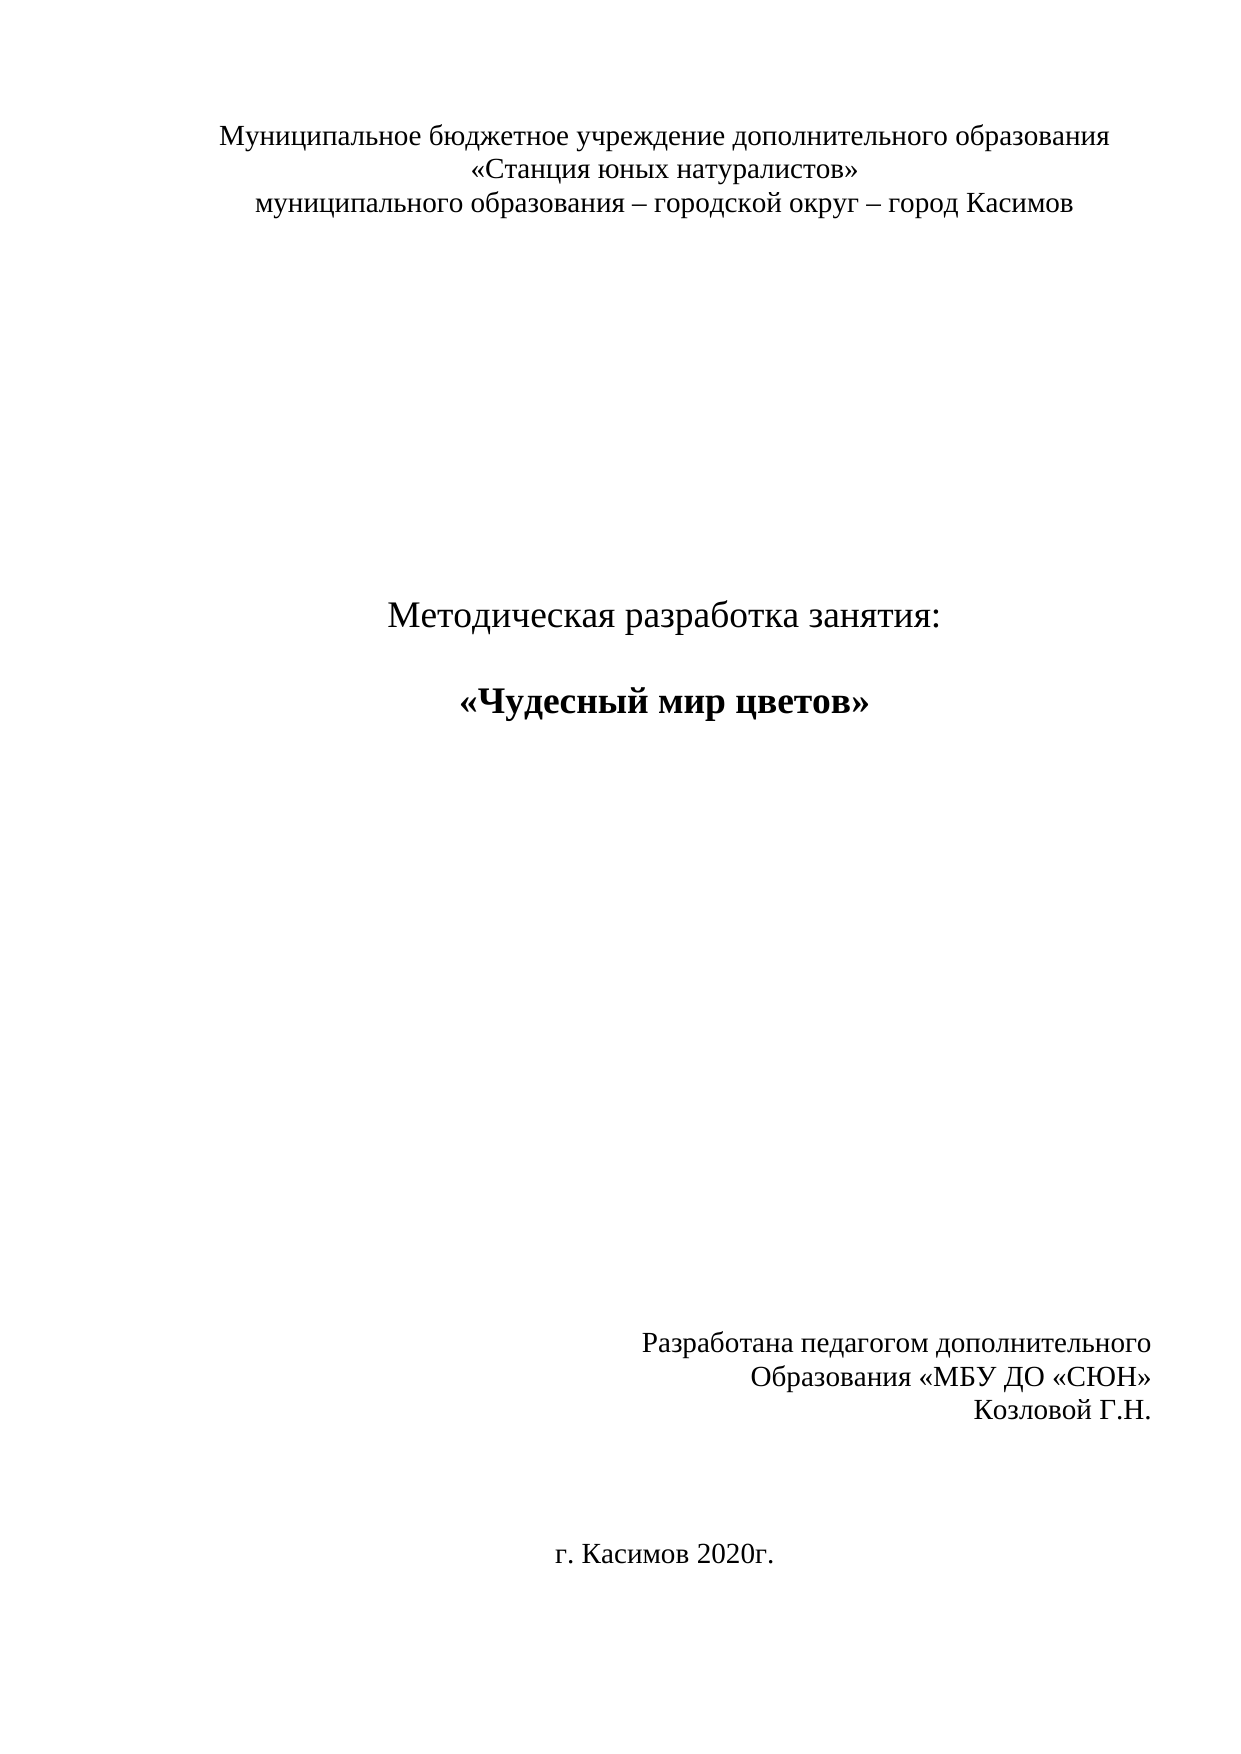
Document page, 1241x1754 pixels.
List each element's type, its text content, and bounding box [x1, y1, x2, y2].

text Муниципальное бюджетное учреждение дополнительного образования «Станция юных натуралистов» [177, 118, 1152, 185]
text «Чудесный мир цветов» [177, 678, 1152, 721]
text г. Касимов 2020г. [177, 1536, 1152, 1570]
text Козловой Г.Н. [177, 1392, 1152, 1426]
text Образования «МБУ ДО «СЮН» [177, 1359, 1152, 1392]
text муниципального образования – городской округ – город Касимов [177, 185, 1152, 219]
text Методическая разработка занятия: [177, 592, 1152, 635]
text Разработана педагогом дополнительного [177, 1325, 1152, 1359]
